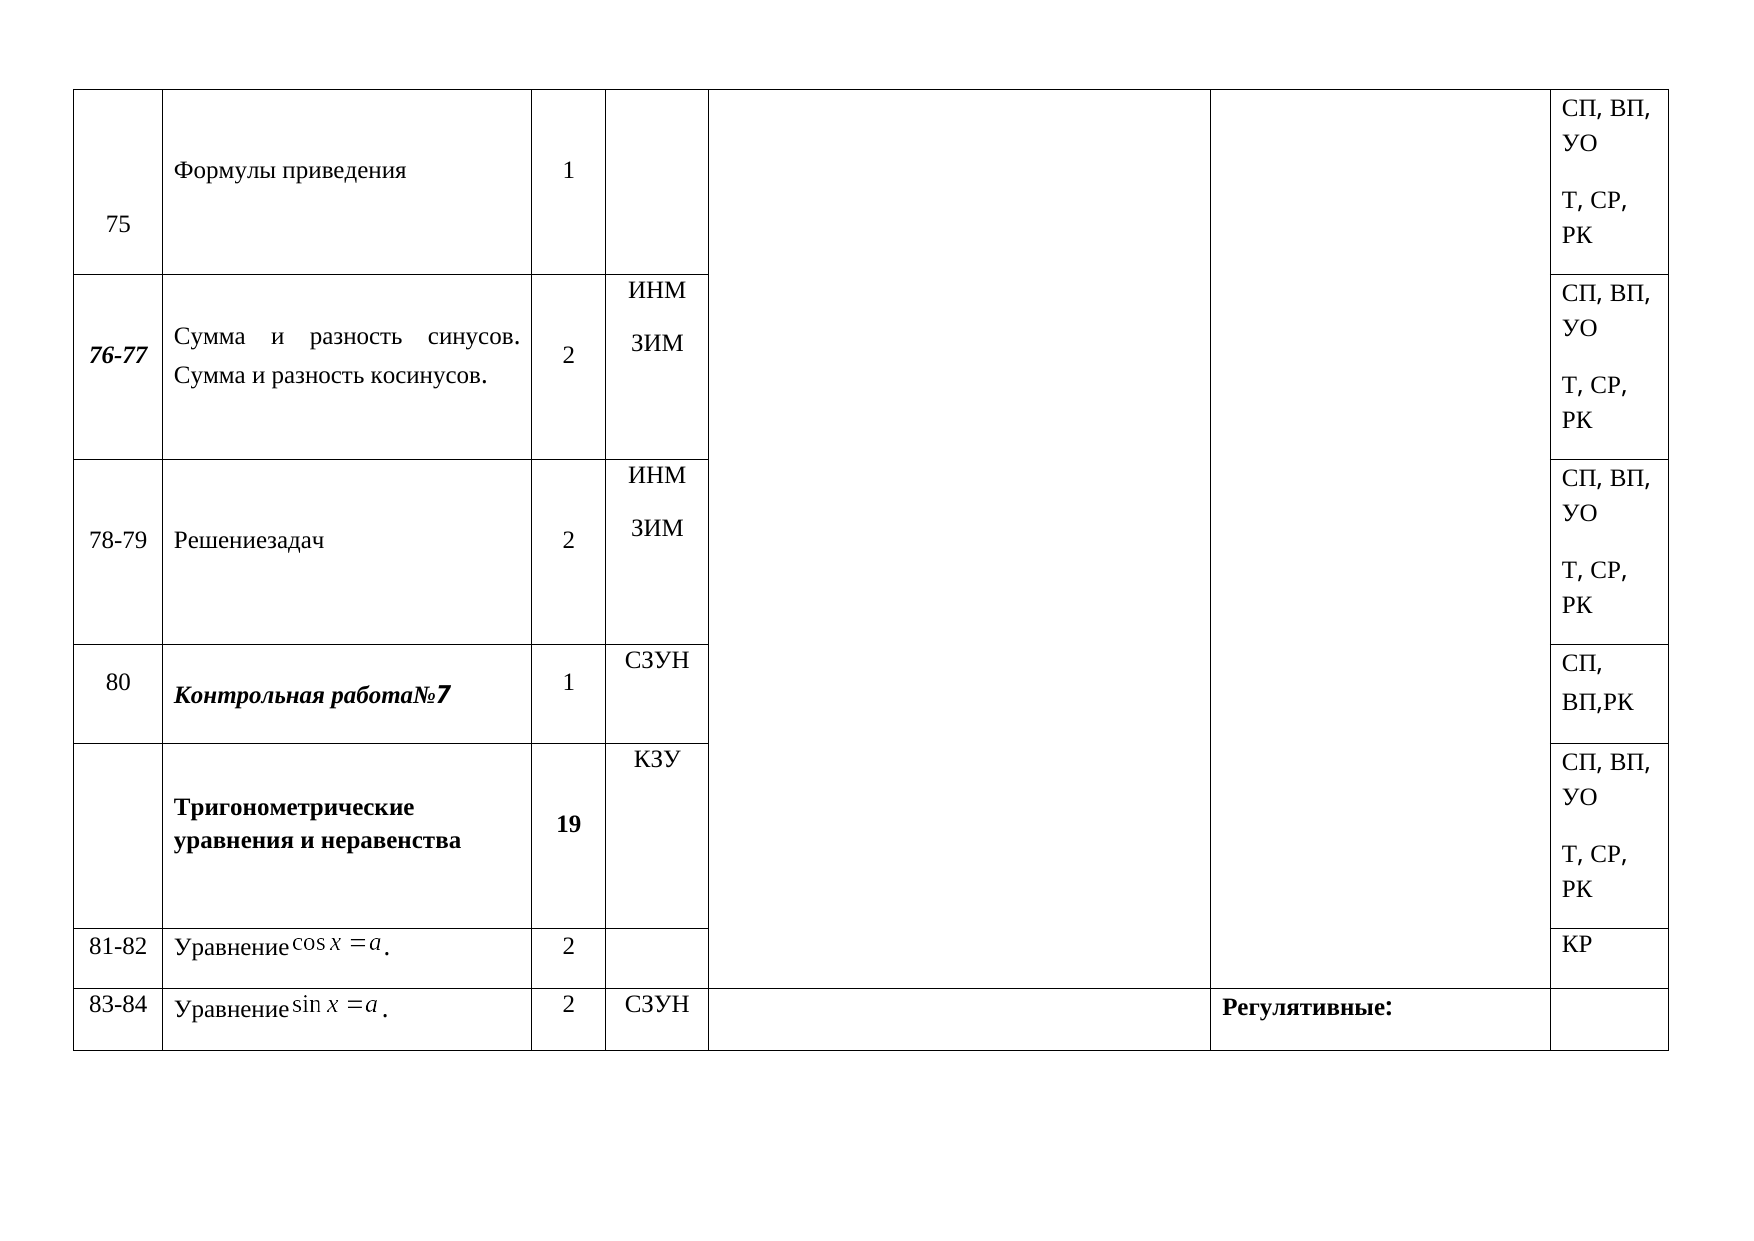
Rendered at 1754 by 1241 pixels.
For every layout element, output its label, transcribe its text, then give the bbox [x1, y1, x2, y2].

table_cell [1211, 989, 1550, 1049]
table_cell 78-79 [74, 460, 162, 644]
table_cell Сумма и разность синусов. Сумма и разность косинусов. [163, 275, 531, 459]
table_cell Формулы приведения [163, 90, 531, 274]
table_cell Уравнение. [163, 989, 531, 1049]
table_cell 2 [532, 929, 605, 988]
table_cell ИНМ ЗИМ [606, 275, 708, 459]
table_cell СП, ВП,РК [1551, 645, 1668, 743]
table_cell 1 [532, 645, 605, 743]
table_cell [606, 929, 708, 988]
table_cell СП, ВП, УО Т, СР, РК [1551, 460, 1668, 644]
table_cell 2 [532, 989, 605, 1049]
table_cell Решениезадач [163, 460, 531, 644]
table_cell 83-84 [74, 989, 162, 1049]
table_cell СП, ВП, УО Т, СР, РК [1551, 275, 1668, 459]
table_cell [74, 744, 162, 928]
table_cell Тригонометрические уравнения и неравенства [163, 744, 531, 928]
table_cell ИНМ ЗИМ [606, 460, 708, 644]
table_cell 75 [74, 90, 162, 274]
table_cell Контрольная работа№7 [163, 645, 531, 743]
table_cell КР [1551, 929, 1668, 988]
table_cell 80 [74, 645, 162, 743]
table_cell СЗУН [606, 989, 708, 1049]
table_cell 19 [532, 744, 605, 928]
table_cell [709, 989, 1210, 1049]
table_cell 1 [532, 90, 605, 274]
table_cell 76-77 [74, 275, 162, 459]
table_cell СП, ВП, УО Т, СР, РК [1551, 744, 1668, 928]
table_cell КЗУ [606, 744, 708, 928]
table_cell [1551, 989, 1668, 1049]
table_cell СЗУН [606, 645, 708, 743]
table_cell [1551, 90, 1668, 274]
table_cell 2 [532, 460, 605, 644]
table_cell Уравнение. [163, 929, 531, 988]
table_cell [606, 90, 708, 274]
table_cell 81-82 [74, 929, 162, 988]
table_cell 2 [532, 275, 605, 459]
